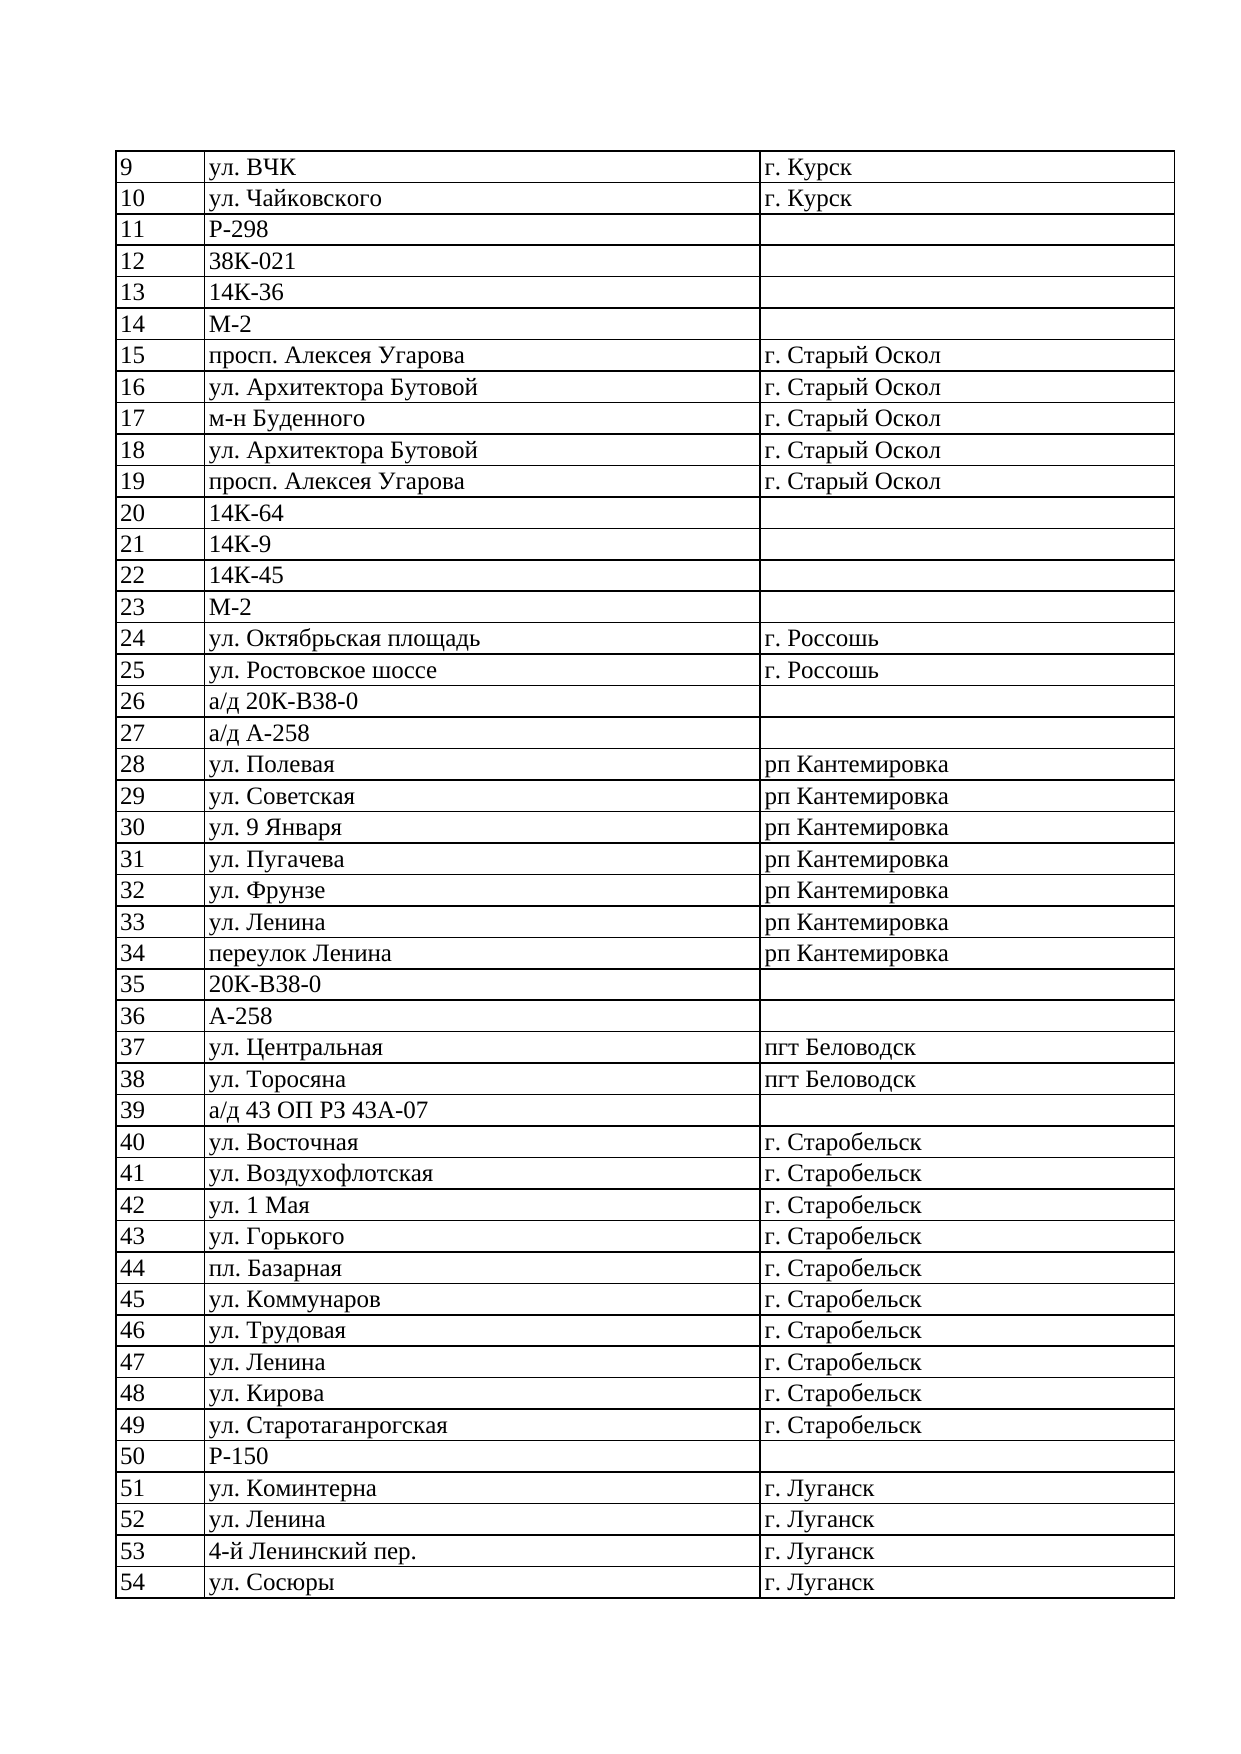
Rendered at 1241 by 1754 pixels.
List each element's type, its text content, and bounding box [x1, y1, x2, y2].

table_cell 31 [117, 844, 204, 873]
table_cell 35 [117, 970, 204, 999]
table_cell 20 [117, 498, 204, 527]
table_cell [761, 970, 1174, 999]
table_cell ул. Коминтерна [205, 1473, 759, 1503]
table_cell ул. Ленина [205, 907, 759, 936]
table_cell 50 [117, 1441, 204, 1471]
table_cell 12 [117, 246, 204, 276]
table_cell г. Старобельск [761, 1127, 1174, 1157]
table_cell 24 [117, 623, 204, 653]
table_cell рп Кантемировка [761, 907, 1174, 936]
table_cell г. Старобельск [761, 1190, 1174, 1219]
table_cell [761, 277, 1174, 307]
table_cell ул. 1 Мая [205, 1190, 759, 1219]
table_cell 46 [117, 1316, 204, 1345]
table_cell г. Старый Оскол [761, 403, 1174, 433]
table_cell ул. Восточная [205, 1127, 759, 1157]
table_cell 27 [117, 718, 204, 748]
table_cell 13 [117, 277, 204, 307]
table_cell 47 [117, 1347, 204, 1377]
table_cell г. Луганск [761, 1473, 1174, 1503]
table_cell г. Луганск [761, 1504, 1174, 1534]
table_cell пл. Базарная [205, 1253, 759, 1282]
table_cell 4-й Ленинский пер. [205, 1536, 759, 1566]
table_cell ул. Старотаганрогская [205, 1410, 759, 1440]
table_cell пгт Беловодск [761, 1064, 1174, 1094]
table_cell ул. Сосюры [205, 1567, 759, 1597]
table_cell 22 [117, 561, 204, 590]
table_cell М-2 [205, 309, 759, 339]
table_cell [761, 215, 1174, 244]
table_cell 41 [117, 1158, 204, 1188]
table_cell г. Старобельск [761, 1347, 1174, 1377]
table_cell А-258 [205, 1001, 759, 1031]
table_cell ул. Октябрьская площадь [205, 623, 759, 653]
table_cell 14К-45 [205, 561, 759, 590]
table_cell [761, 686, 1174, 716]
table_cell ул. Ленина [205, 1504, 759, 1534]
table_cell ул. Кирова [205, 1378, 759, 1408]
table_cell г. Старобельск [761, 1221, 1174, 1251]
table_cell г. Курск [761, 152, 1174, 181]
table_cell 48 [117, 1378, 204, 1408]
table_cell ул. Пугачева [205, 844, 759, 873]
table_cell 20К-В38-0 [205, 970, 759, 999]
table_cell рп Кантемировка [761, 938, 1174, 968]
table_cell 36 [117, 1001, 204, 1031]
table_cell 38К-021 [205, 246, 759, 276]
table_cell ул. Воздухофлотская [205, 1158, 759, 1188]
table_cell г. Россошь [761, 623, 1174, 653]
table_cell М-2 [205, 592, 759, 622]
table_cell г. Луганск [761, 1536, 1174, 1566]
table_cell [761, 592, 1174, 622]
table_cell а/д А-258 [205, 718, 759, 748]
table_cell ул. Торосяна [205, 1064, 759, 1094]
table_cell 44 [117, 1253, 204, 1282]
table_cell 29 [117, 781, 204, 811]
table_cell ул. Ростовское шоссе [205, 655, 759, 685]
table_cell ул. Фрунзе [205, 875, 759, 905]
table_cell 9 [117, 152, 204, 181]
table_cell г. Старый Оскол [761, 435, 1174, 464]
table_cell 49 [117, 1410, 204, 1440]
table_cell г. Старый Оскол [761, 466, 1174, 496]
table_cell 14К-64 [205, 498, 759, 527]
table_cell [761, 309, 1174, 339]
table_cell просп. Алексея Угарова [205, 466, 759, 496]
table_cell 30 [117, 812, 204, 842]
table_cell 14К-9 [205, 529, 759, 559]
table_cell рп Кантемировка [761, 875, 1174, 905]
table_cell г. Старобельск [761, 1284, 1174, 1314]
table_cell 51 [117, 1473, 204, 1503]
table_cell [761, 1441, 1174, 1471]
table_cell 25 [117, 655, 204, 685]
table_cell [761, 561, 1174, 590]
table_cell ул. Трудовая [205, 1316, 759, 1345]
table_cell 18 [117, 435, 204, 464]
table_cell г. Старобельск [761, 1316, 1174, 1345]
table_cell а/д 43 ОП РЗ 43А-07 [205, 1095, 759, 1125]
table_cell рп Кантемировка [761, 844, 1174, 873]
table_cell г. Старобельск [761, 1410, 1174, 1440]
table_cell 16 [117, 372, 204, 402]
table_cell 10 [117, 183, 204, 213]
table_cell 23 [117, 592, 204, 622]
table_cell 42 [117, 1190, 204, 1219]
table_cell ул. 9 Января [205, 812, 759, 842]
table_cell 14К-36 [205, 277, 759, 307]
table_cell переулок Ленина [205, 938, 759, 968]
table_cell г. Курск [761, 183, 1174, 213]
table_cell 34 [117, 938, 204, 968]
table_cell [761, 718, 1174, 748]
table_cell ул. Полевая [205, 749, 759, 779]
table_cell 28 [117, 749, 204, 779]
table_cell ул. ВЧК [205, 152, 759, 181]
table_cell г. Старобельск [761, 1158, 1174, 1188]
table_cell г. Старобельск [761, 1253, 1174, 1282]
table_cell ул. Чайковского [205, 183, 759, 213]
table_cell м-н Буденного [205, 403, 759, 433]
table_cell г. Старобельск [761, 1378, 1174, 1408]
table_cell 38 [117, 1064, 204, 1094]
table_cell 53 [117, 1536, 204, 1566]
table_cell 21 [117, 529, 204, 559]
table_cell 14 [117, 309, 204, 339]
table_cell [761, 529, 1174, 559]
table_cell [761, 246, 1174, 276]
table_cell ул. Архитектора Бутовой [205, 435, 759, 464]
table_cell 39 [117, 1095, 204, 1125]
table_cell г. Россошь [761, 655, 1174, 685]
table_cell 26 [117, 686, 204, 716]
table_cell ул. Ленина [205, 1347, 759, 1377]
table_cell г. Старый Оскол [761, 372, 1174, 402]
table_cell 54 [117, 1567, 204, 1597]
table_cell 17 [117, 403, 204, 433]
table_cell 32 [117, 875, 204, 905]
table_cell ул. Архитектора Бутовой [205, 372, 759, 402]
table_cell [761, 1095, 1174, 1125]
table_cell 45 [117, 1284, 204, 1314]
table_cell г. Старый Оскол [761, 340, 1174, 370]
table_cell а/д 20К-В38-0 [205, 686, 759, 716]
table_cell г. Луганск [761, 1567, 1174, 1597]
table_cell Р-150 [205, 1441, 759, 1471]
table_cell просп. Алексея Угарова [205, 340, 759, 370]
table_cell [761, 498, 1174, 527]
table_cell Р-298 [205, 215, 759, 244]
table_cell рп Кантемировка [761, 781, 1174, 811]
table_cell 19 [117, 466, 204, 496]
table_cell рп Кантемировка [761, 749, 1174, 779]
table_cell ул. Коммунаров [205, 1284, 759, 1314]
table_cell 40 [117, 1127, 204, 1157]
table_cell рп Кантемировка [761, 812, 1174, 842]
table_cell 52 [117, 1504, 204, 1534]
table_cell 33 [117, 907, 204, 936]
table_cell 43 [117, 1221, 204, 1251]
table_cell 11 [117, 215, 204, 244]
table_cell 37 [117, 1032, 204, 1062]
table_cell [761, 1001, 1174, 1031]
table_cell 15 [117, 340, 204, 370]
table_cell ул. Советская [205, 781, 759, 811]
table_cell ул. Горького [205, 1221, 759, 1251]
table_cell пгт Беловодск [761, 1032, 1174, 1062]
table_cell ул. Центральная [205, 1032, 759, 1062]
